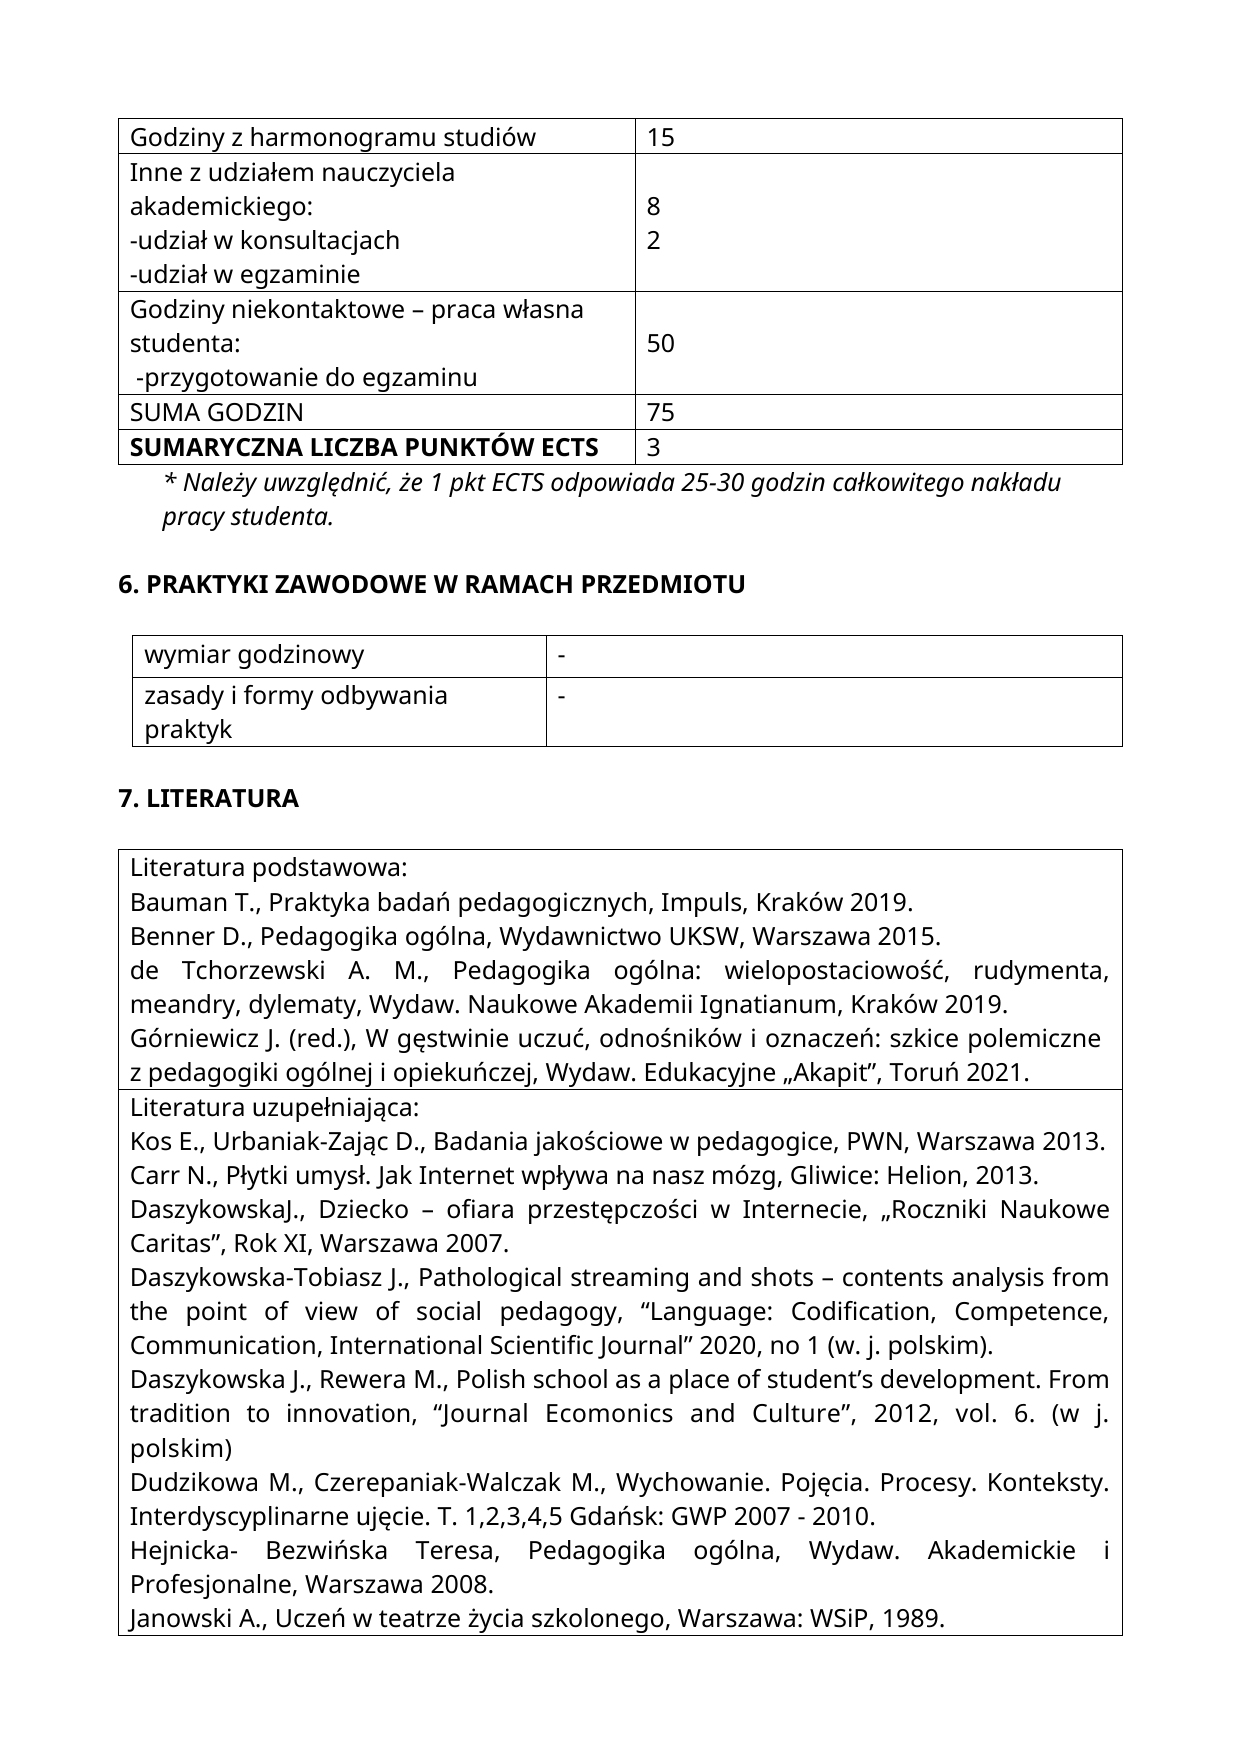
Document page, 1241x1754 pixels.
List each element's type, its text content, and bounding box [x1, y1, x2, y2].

text * Należy uwzględnić, że 1 pkt ECTS odpowiada 25-30 godzin całkowitego nakładu pracy studenta. [162, 465, 1122, 533]
table_cell zasady i formy odbywania praktyk [133, 678, 546, 746]
table_cell - [547, 678, 1122, 746]
table_header wymiar godzinowy [133, 636, 546, 677]
table_cell 50 [636, 292, 1122, 394]
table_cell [119, 1090, 1122, 1634]
table_cell 8 2 [636, 154, 1122, 291]
table_cell Inne z udziałem nauczyciela akademickiego: -udział w konsultacjach -udział w egzaminie [119, 154, 635, 291]
table_cell Godziny z harmonogramu studiów [119, 119, 635, 153]
text 6. PRAKTYKI ZAWODOWE W RAMACH PRZEDMIOTU [118, 567, 1122, 601]
table_cell 3 [636, 430, 1122, 464]
table_header - [547, 636, 1122, 677]
table_cell 75 [636, 395, 1122, 429]
table_cell 15 [636, 119, 1122, 153]
table_cell SUMARYCZNA LICZBA PUNKTÓW ECTS [119, 430, 635, 464]
text 7. LITERATURA [118, 781, 1122, 815]
table_cell SUMA GODZIN [119, 395, 635, 429]
table_header Literatura podstawowa: Bauman T., Praktyka badań pedagogicznych, Impuls, Kraków 2019. Benner D., Pedagogika ogólna, Wydawnictwo UKSW, Warszawa 2015. de Tchorzewski A. M., Pedagogika ogólna: wielopostaciowość, rudymenta, meandry, dylematy, Wydaw. Naukowe Akademii Ignatianum, Kraków 2019. Górniewicz J. (red.), W gęstwinie uczuć, odnośników i oznaczeń: szkice polemiczne z pedagogiki ogólnej i opiekuńczej, Wydaw. Edukacyjne „Akapit”, Toruń 2021. [119, 850, 1122, 1088]
table_cell Godziny niekontaktowe – praca własna studenta: -przygotowanie do egzaminu [119, 292, 635, 394]
